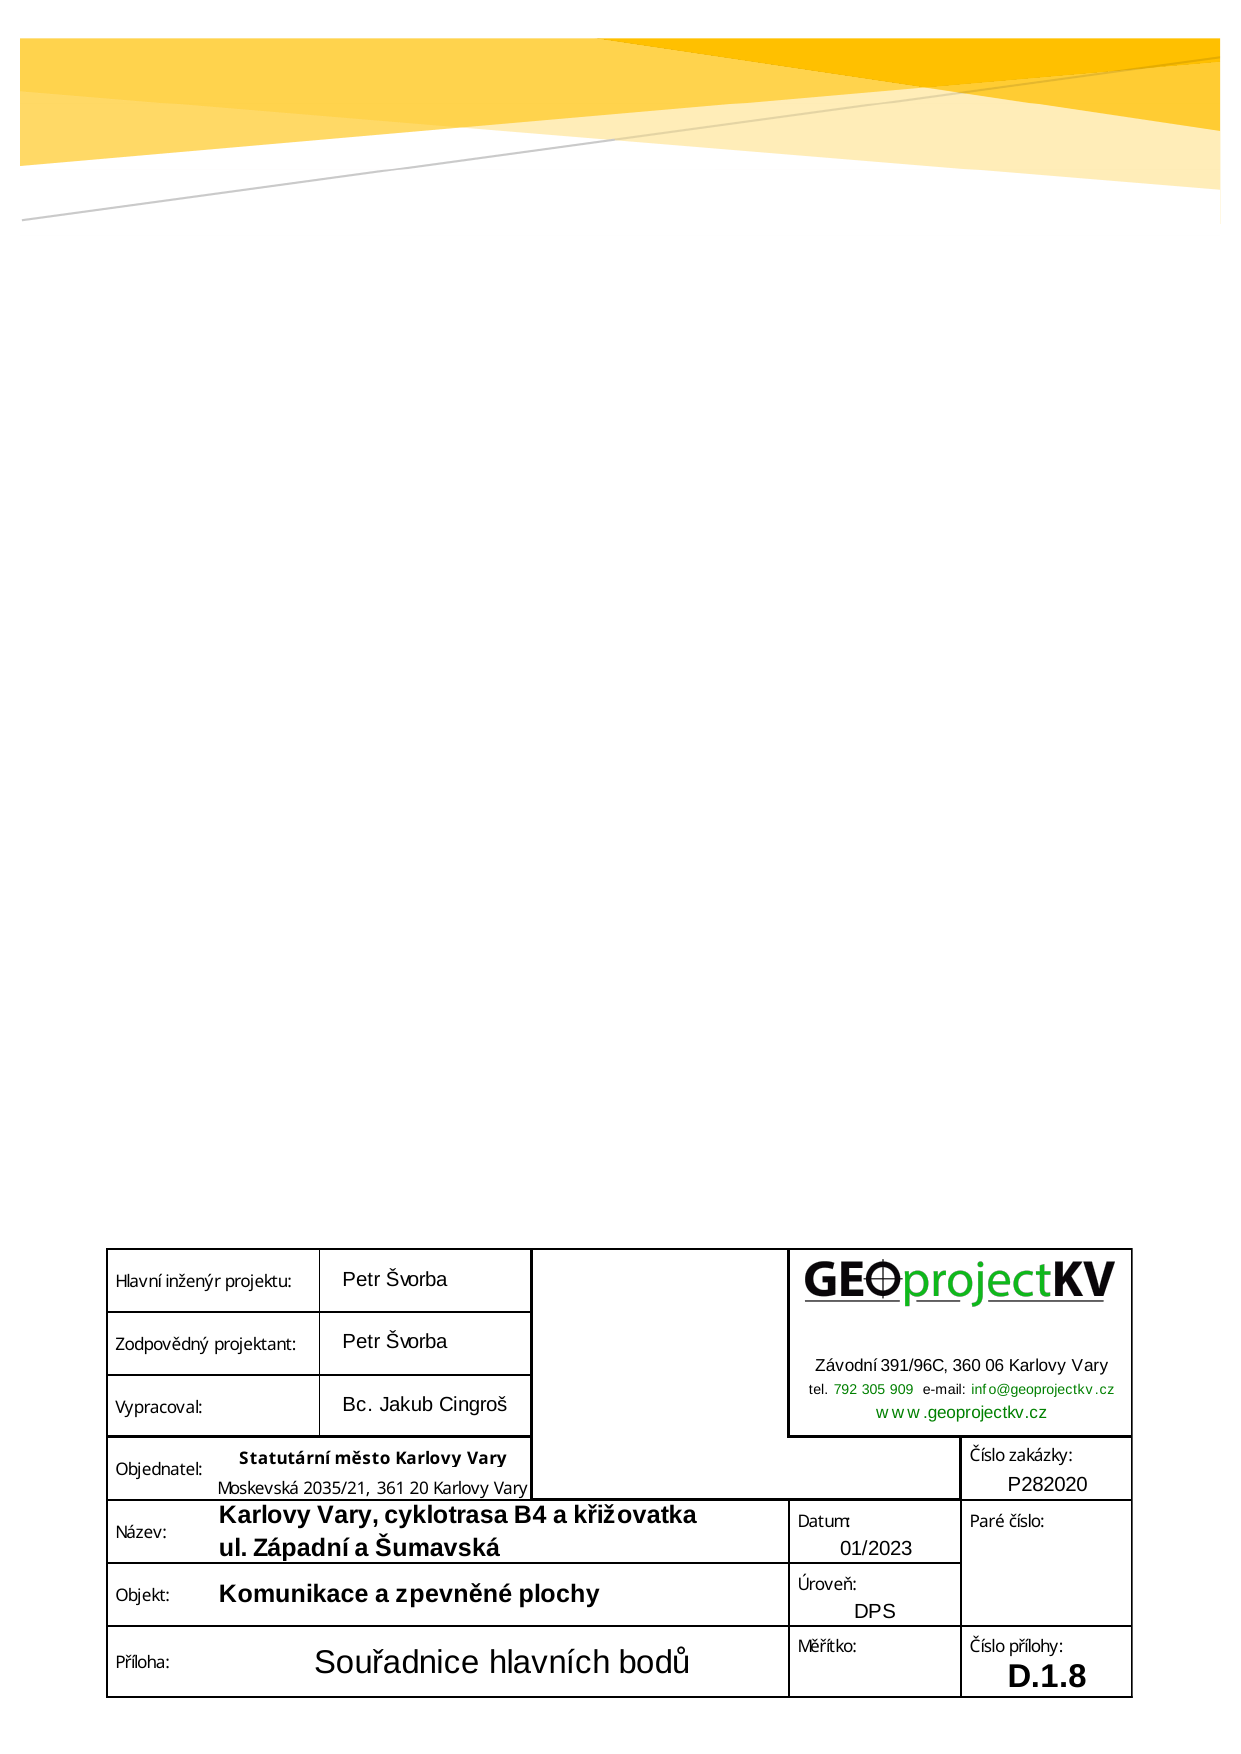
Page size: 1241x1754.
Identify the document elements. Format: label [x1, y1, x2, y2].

picture [20, 38, 1221, 236]
